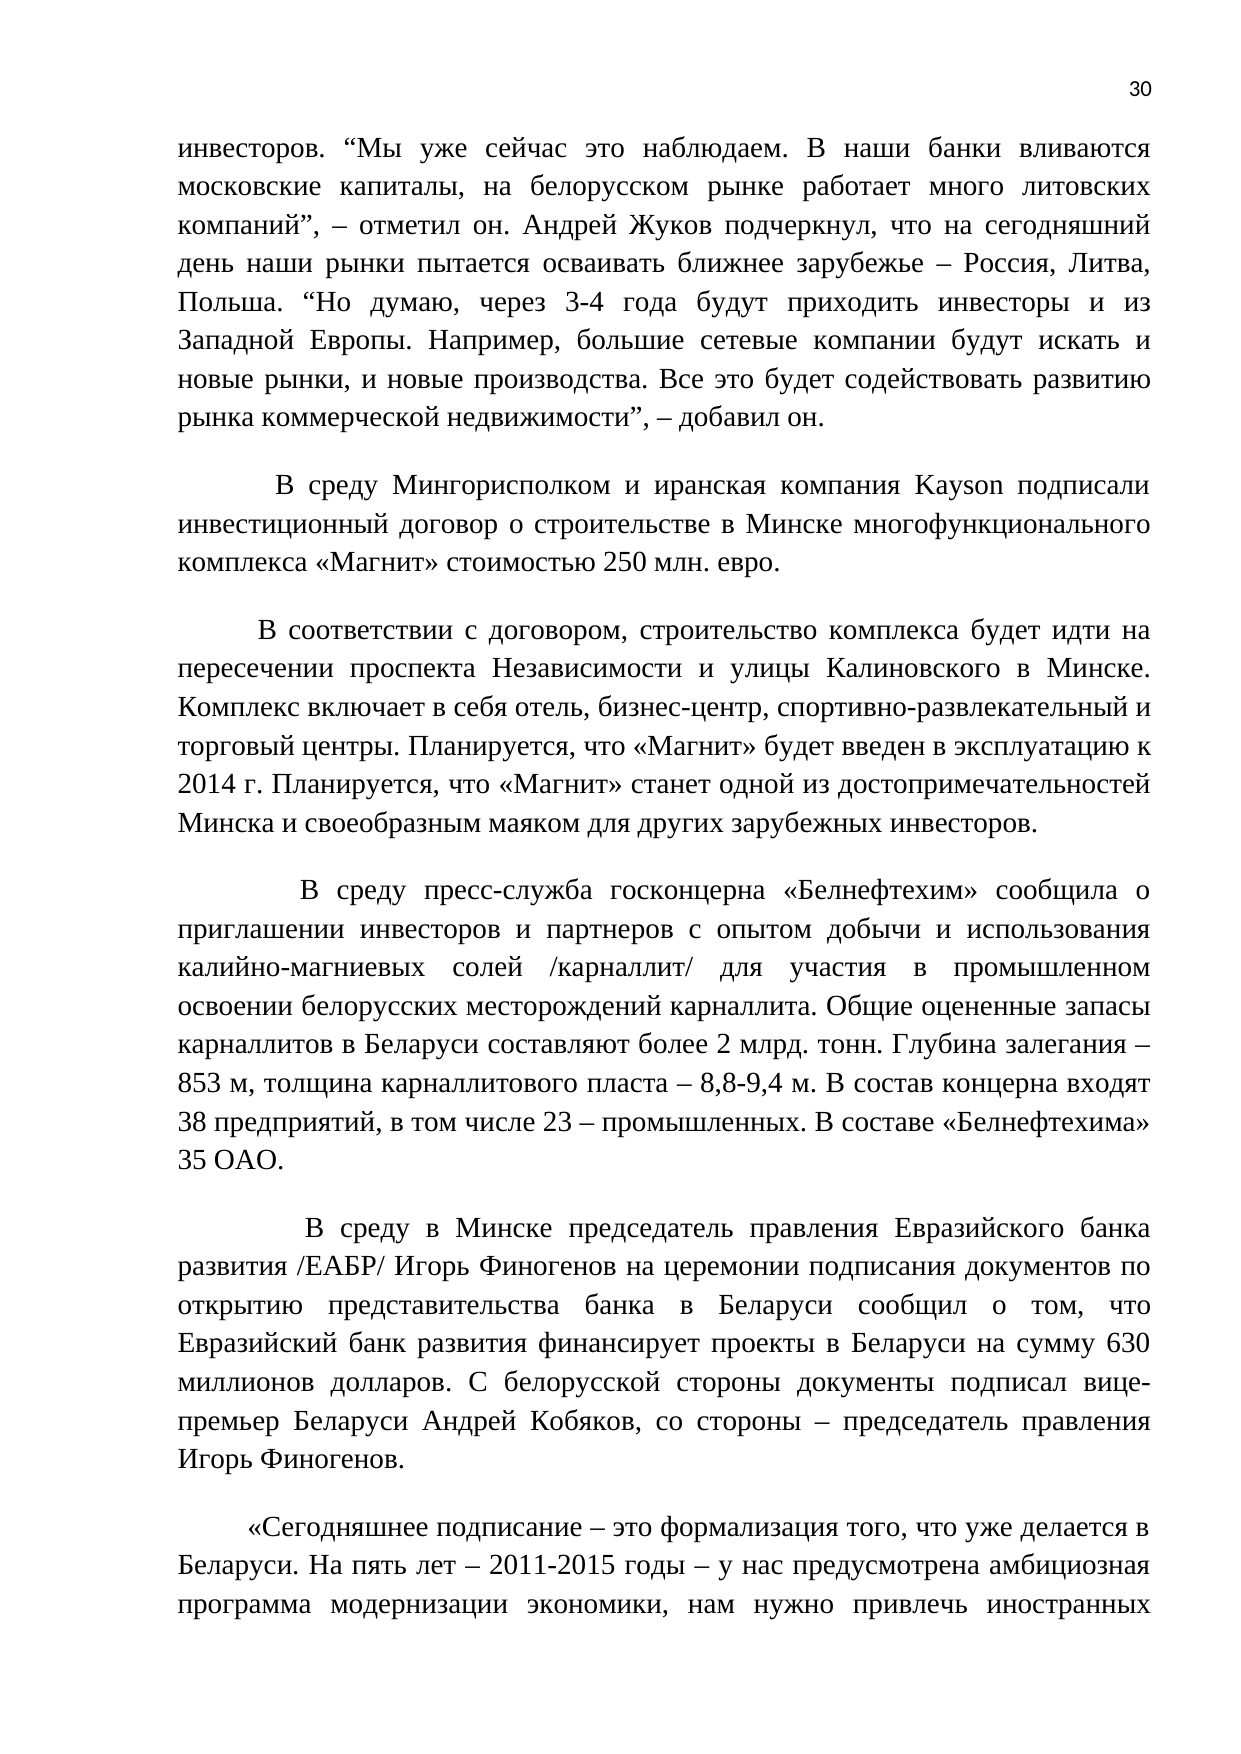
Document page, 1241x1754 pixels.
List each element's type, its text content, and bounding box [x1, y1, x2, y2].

text Заместитель директора считает, что на развитие белорусского рынка коммерческой недвижимости серьезно повлияет приход иностранных инвесторов. “Мы уже сейчас это наблюдаем. В наши банки вливаются московские капиталы, на белорусском рынке работает много литовских компаний”, – отметил он. Андрей Жуков подчеркнул, что на сегодняшний день наши рынки пытается осваивать ближнее зарубежье – Россия, Литва, Польша. “Но думаю, через 3-4 года будут приходить инвесторы и из Западной Европы. Например, большие сетевые компании будут искать и новые рынки, и новые производства. Все это будет содействовать развитию рынка коммерческой недвижимости”, – добавил он. [177, 130, 1152, 510]
text В среду Мингорисполком и иранская компания Kayson подписали инвестиционный договор о строительстве в Минске многофункционального комплекса «Магнит» стоимостью 250 млн. евро. [177, 544, 1152, 655]
text В соответствии с договором, строительство комплекса будет идти на пересечении проспекта Независимости и улицы Калиновского в Минске. Комплекс включает в себя отель, бизнес-центр, спортивно-развлекательный и торговый центры. Планируется, что «Магнит» будет введен в эксплуатацию к 2014 г. Планируется, что «Магнит» станет одной из достопримечательностей Минска и своеобразным маяком для других зарубежных инвесторов. [177, 689, 1152, 915]
text В среду пресс-служба госконцерна «Белнефтехим» сообщила о приглашении инвесторов и партнеров с опытом добычи и использования калийно-магниевых солей /карналлит/ для участия в промышленном освоении белорусских месторождений карналлита. Общие оцененные запасы карналлитов в Беларуси составляют более 2 млрд. тонн. Глубина залегания – 853 м, толщина карналлитового пласта – 8,8-9,4 м. В состав концерна входят 38 предприятий, в том числе 23 – промышленных. В составе «Белнефтехима» 35 ОАО. [177, 949, 1152, 1253]
text В среду в Минске председатель правления Евразийского банка развития /ЕАБР/ Игорь Финогенов на церемонии подписания документов по открытию представительства банка в Беларуси сообщил о том, что Евразийский банк развития финансирует проекты в Беларуси на сумму 630 миллионов долларов. С белорусской стороны документы подписал вице-премьер Беларуси Андрей Кобяков, со стороны – председатель правления Игорь Финогенов. [177, 1287, 1152, 1552]
